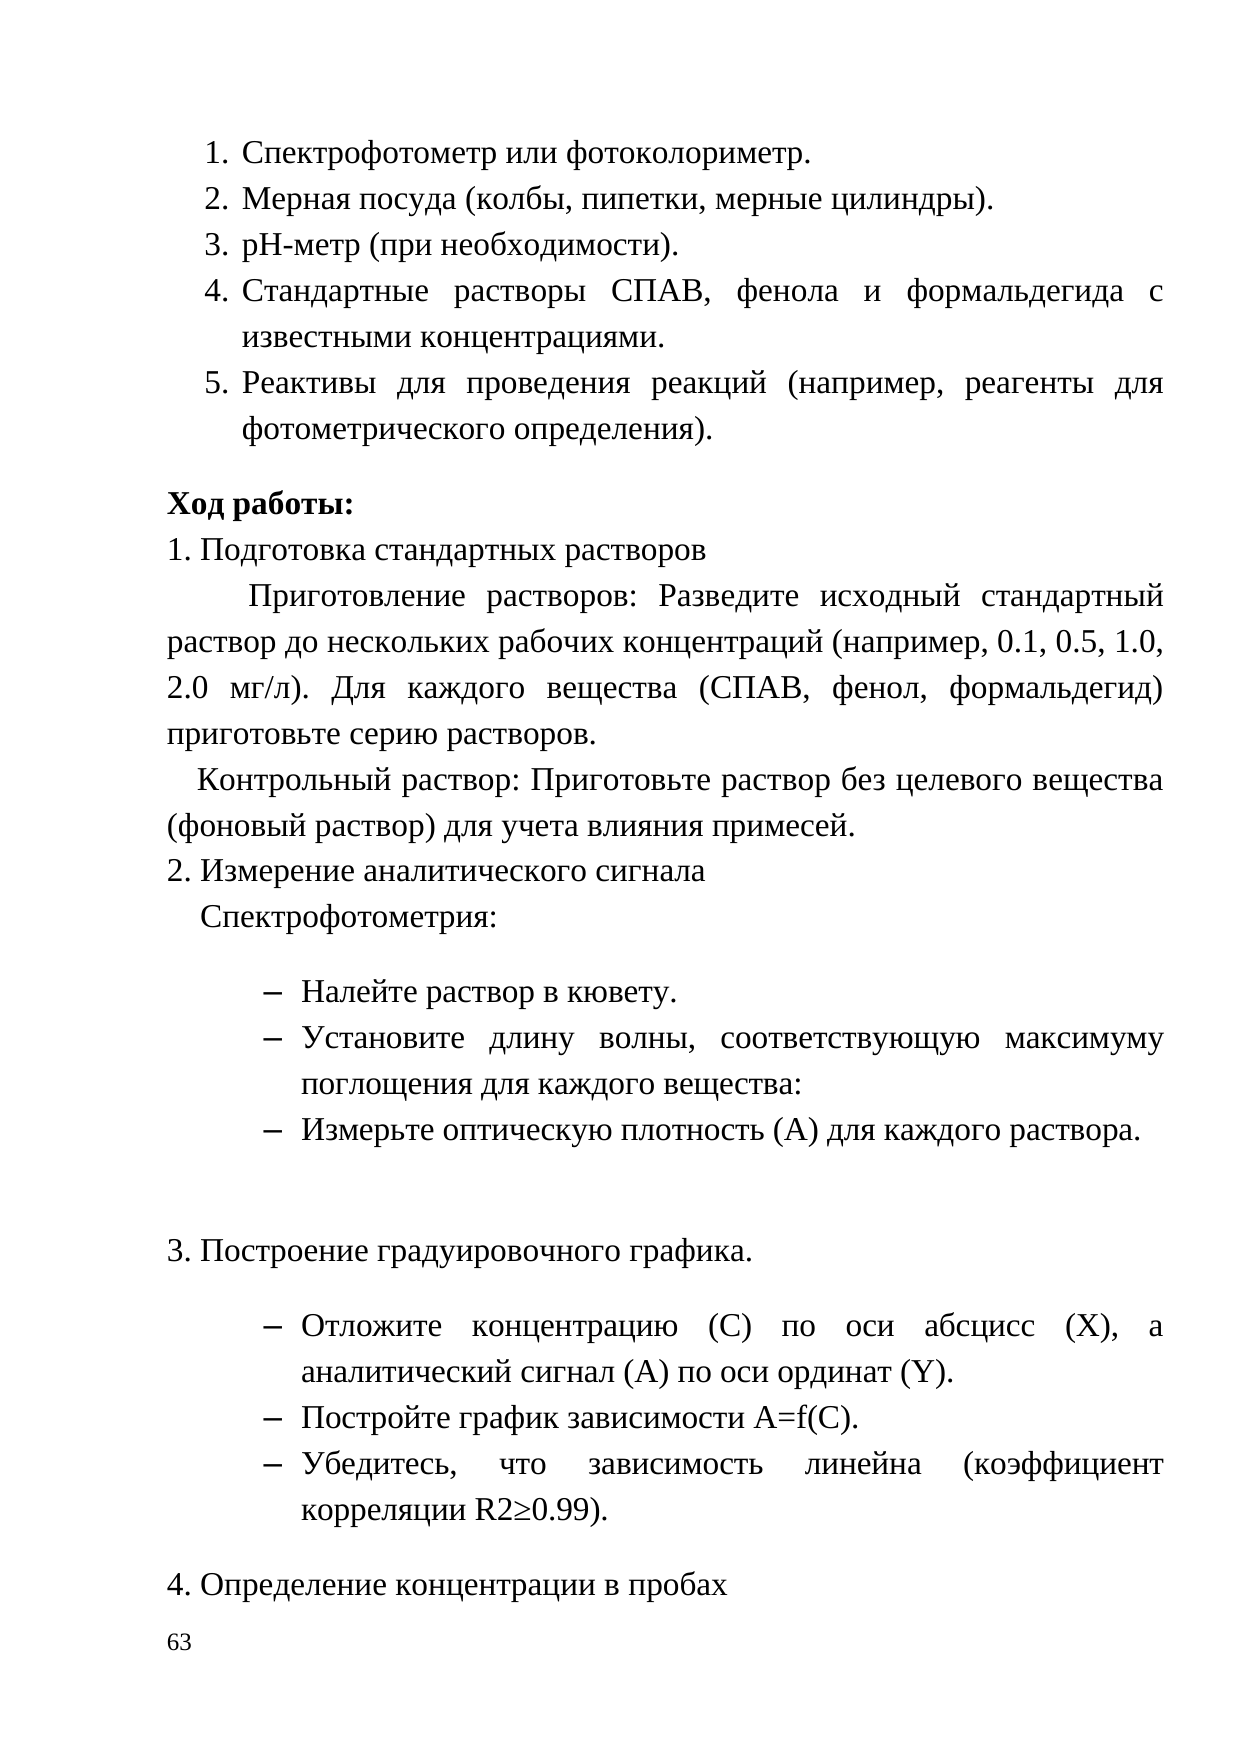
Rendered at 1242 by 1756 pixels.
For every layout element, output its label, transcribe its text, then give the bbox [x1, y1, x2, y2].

text Приготовление растворов: Разведите исходный стандартный раствор до нескольких рабочих концентраций (например, 0.1, 0.5, 1.0, 2.0 мг/л). Для каждого вещества (СПАВ, фенол, формальдегид) приготовьте серию растворов. [167, 575, 1164, 751]
list pH-метр (при необходимости). [204, 224, 1164, 263]
list Реактивы для проведения реакций (например, реагенты для фотометрического определения). [204, 362, 1164, 446]
list Убедитесь, что зависимость линейна (коэффициент корреляции R2≥0.99). [263, 1443, 1164, 1528]
list Измерьте оптическую плотность (A) для каждого раствора. [263, 1109, 1164, 1148]
list Налейте раствор в кювету. [263, 972, 1164, 1010]
text 4. Определение концентрации в пробах [167, 1564, 1164, 1603]
text 2. Измерение аналитического сигнала [167, 851, 1164, 889]
text Ход работы: [167, 483, 1164, 522]
list Постройте график зависимости A=f(C). [263, 1398, 1164, 1436]
list Спектрофотометр или фотоколориметр. [204, 132, 1164, 171]
text 1. Подготовка стандартных растворов [167, 529, 1164, 567]
list Установите длину волны, соответствующую максимуму поглощения для каждого вещества: [263, 1018, 1164, 1102]
text 3. Построение градуировочного графика. [167, 1231, 1164, 1269]
list Отложите концентрацию (C) по оси абсцисс (X), а аналитический сигнал (A) по оси ординат (Y). [263, 1306, 1164, 1390]
text Спектрофотометрия: [167, 897, 1164, 935]
list Мерная посуда (колбы, пипетки, мерные цилиндры). [204, 178, 1164, 217]
list Стандартные растворы СПАВ, фенола и формальдегида с известными концентрациями. [204, 270, 1164, 354]
text Контрольный раствор: Приготовьте раствор без целевого вещества (фоновый раствор) для учета влияния примесей. [167, 759, 1164, 843]
